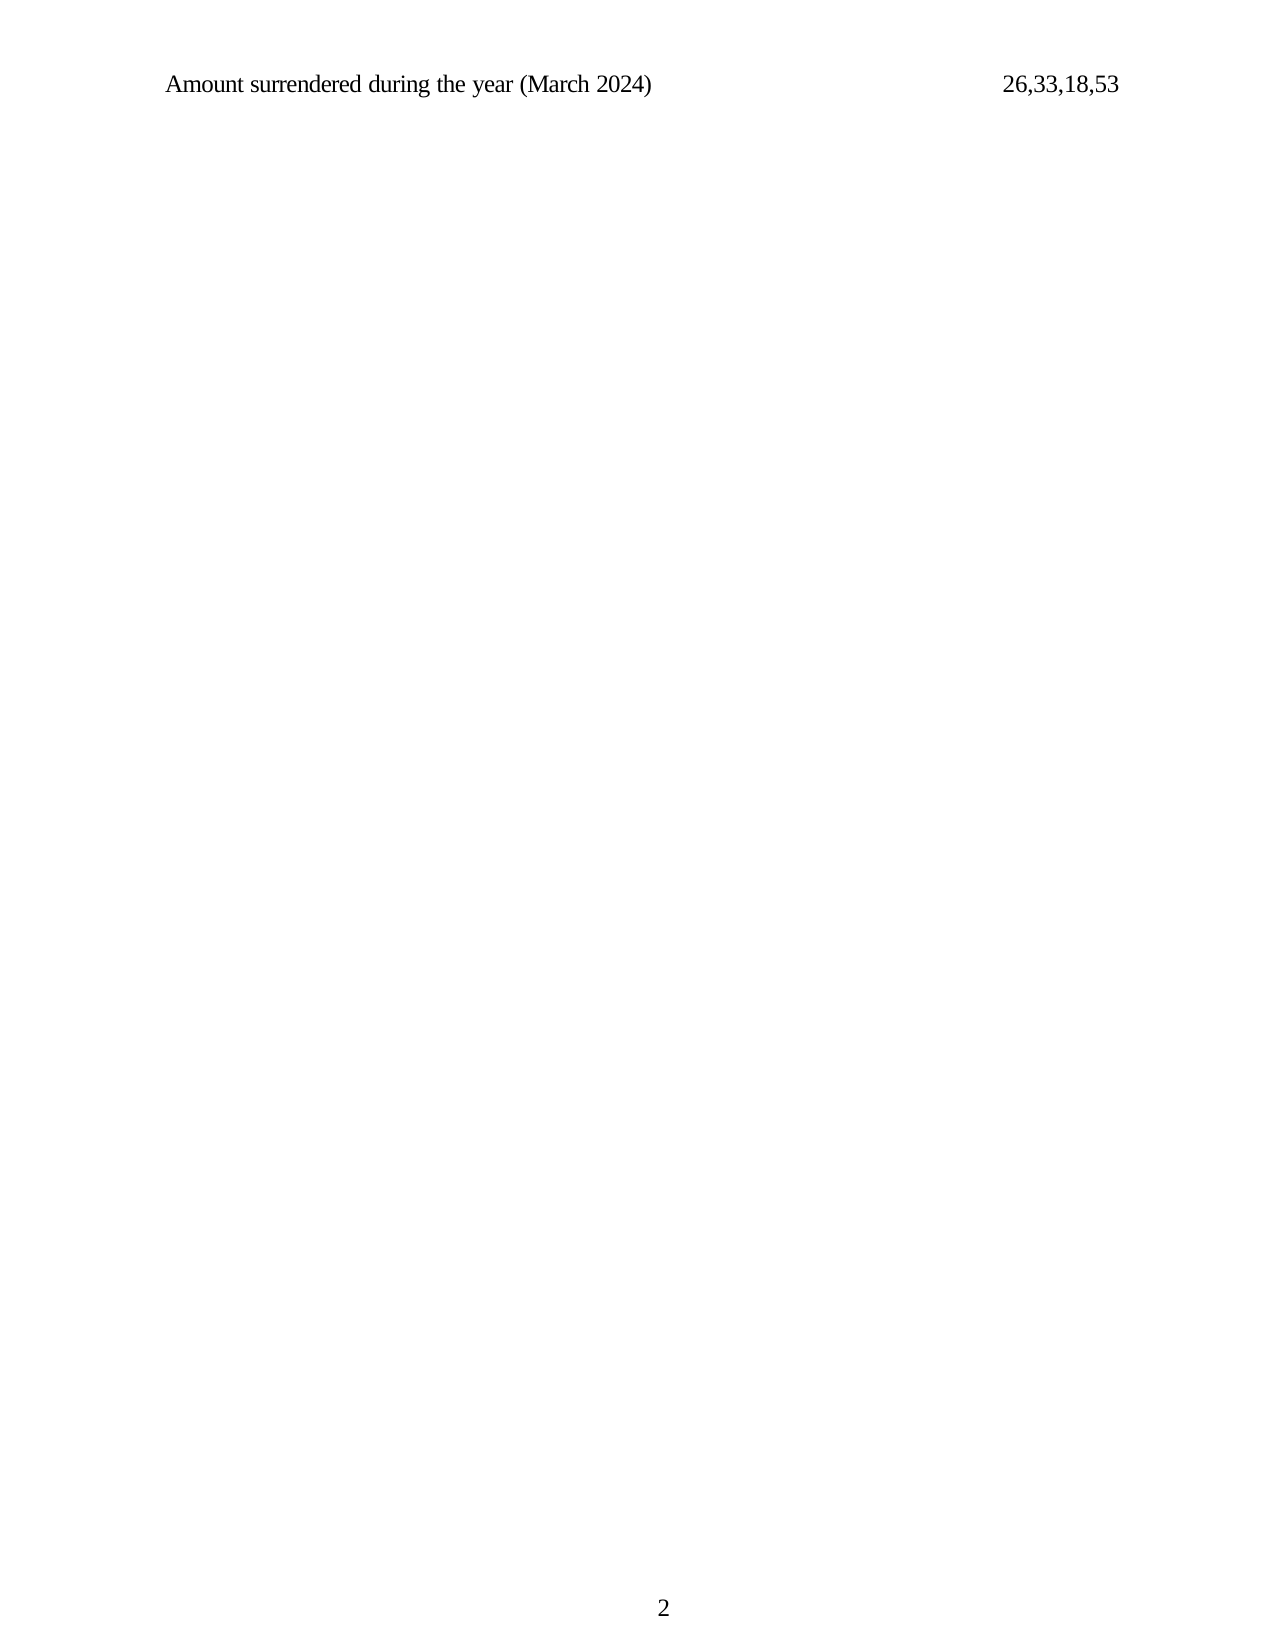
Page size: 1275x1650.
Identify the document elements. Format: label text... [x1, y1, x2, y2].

text Amount surrendered during the year (March 2024) 26,33,18,53 [165, 69, 1162, 97]
